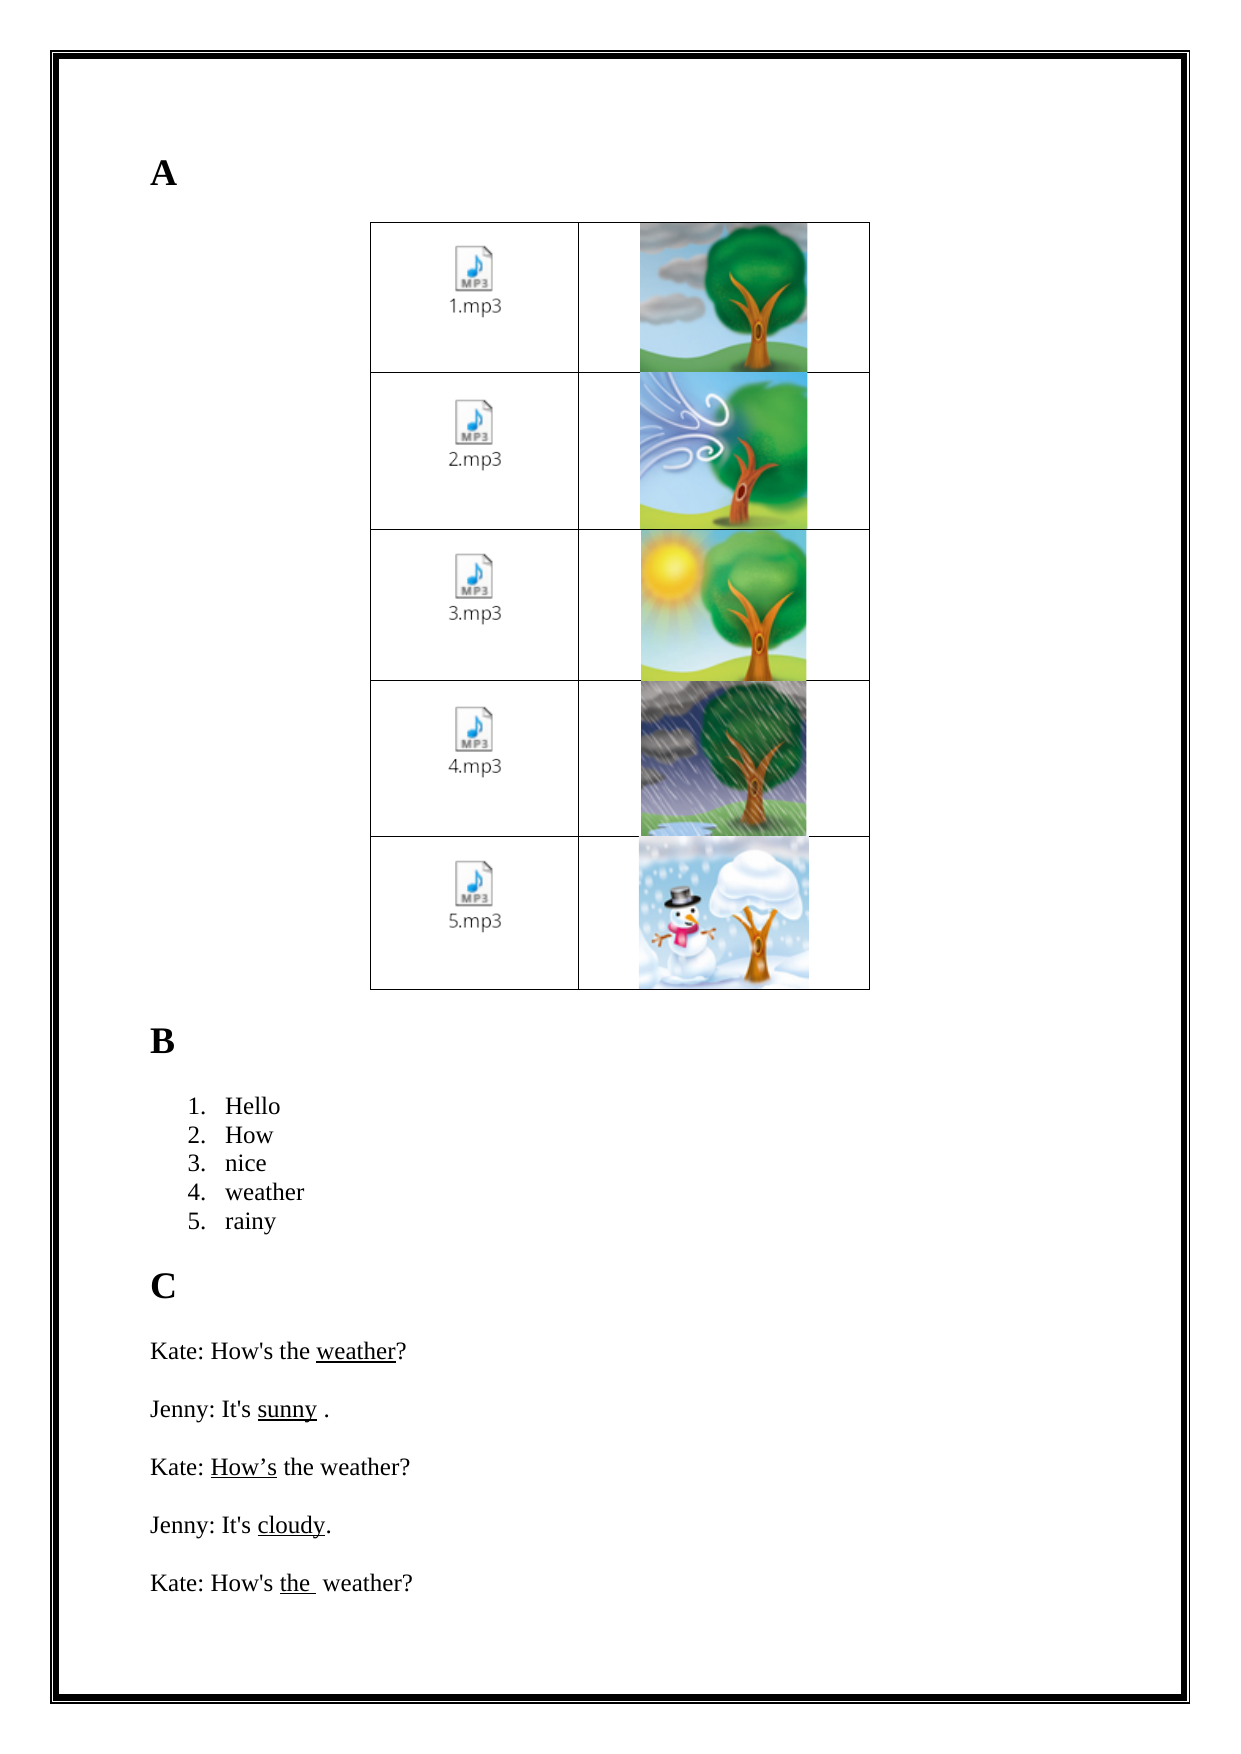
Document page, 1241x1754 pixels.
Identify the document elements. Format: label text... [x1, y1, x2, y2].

table_cell [371, 681, 578, 836]
text Kate: How’s the weather? [150, 1452, 1090, 1481]
text C [150, 1264, 1090, 1307]
text B [150, 1019, 1090, 1062]
table_header [579, 223, 640, 372]
text A [150, 150, 1090, 193]
picture [640, 223, 808, 529]
table_cell [371, 373, 578, 529]
table_cell [808, 373, 869, 529]
table_cell [809, 837, 869, 988]
table_cell [807, 681, 869, 836]
table_cell [579, 373, 640, 529]
table_cell [371, 530, 578, 680]
table_cell [579, 530, 641, 680]
table_cell [807, 530, 869, 680]
list weather [187, 1177, 1090, 1206]
list nice [187, 1148, 1090, 1177]
table_cell [579, 837, 638, 988]
text Jenny: It's cloudy. [150, 1510, 1090, 1539]
table_cell [579, 681, 641, 836]
picture [638, 530, 809, 989]
list rainy [187, 1206, 1090, 1235]
text Jenny: It's sunny . [150, 1394, 1090, 1423]
table_header [371, 223, 578, 372]
text Kate: How's the weather? [150, 1336, 1090, 1365]
list Hello [187, 1091, 1090, 1120]
text Kate: How's the weather? [150, 1568, 1090, 1597]
table_header [808, 223, 869, 372]
list How [187, 1120, 1090, 1148]
table_cell [371, 837, 578, 988]
